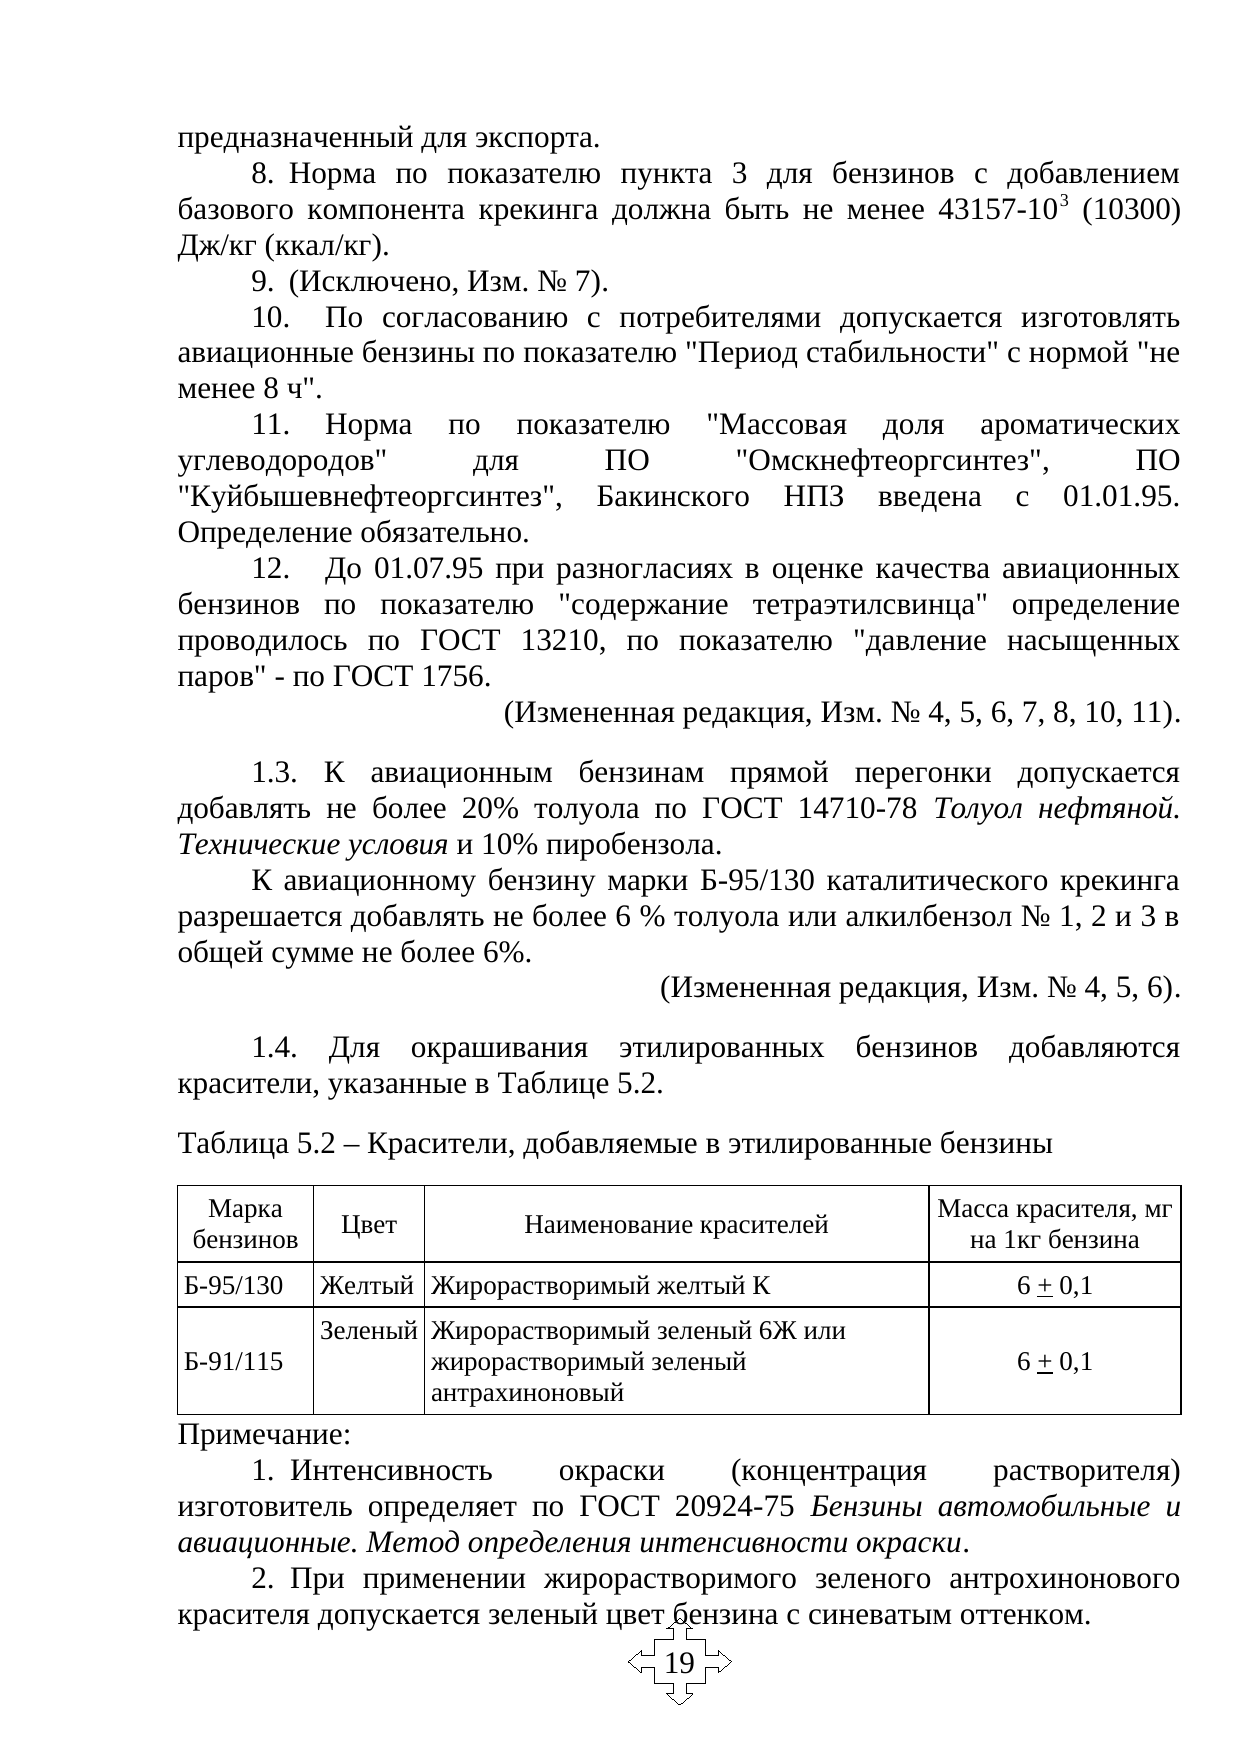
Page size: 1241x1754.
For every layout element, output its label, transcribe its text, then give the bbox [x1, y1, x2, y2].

table_cell Б-95/130 [178, 1263, 313, 1306]
list При применении жирорастворимого зеленого антрохинонового красителя допускается зеленый цвет бензина с синеватым оттенком. [177, 1559, 1181, 1631]
text 1.3. К авиационным бензинам прямой перегонки допускается добавлять не более 20% толуола по ГОСТ 14710-78 Толуол нефтяной. Технические условия и 10% пиробензола. [177, 753, 1181, 861]
text Примечание: [177, 1415, 1181, 1451]
list До 01.07.95 при разногласиях в оценке качества авиационных бензинов по показателю "содержание тетраэтилсвинца" определение проводилось по ГОСТ 13210, по показателю "давление насыщенных паров" - по ГОСТ 1756. [177, 549, 1181, 693]
list Норма по показателю "Массовая доля ароматических углеводородов" для ПО "Омскнефтеоргсинтез", ПО "Куйбышевнефтеоргсинтез", Бакинского НПЗ введена с 01.01.95. Определение обязательно. [177, 406, 1181, 549]
list Норма по показателю пункта 3 для бензинов с добавлением базового компонента крекинга должна быть не менее 43157-103 (10300) Дж/кг (ккал/кг). [177, 154, 1181, 262]
table_cell Б-91/115 [178, 1308, 313, 1414]
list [177, 118, 1181, 154]
text К авиационному бензину марки Б-95/130 каталитического крекинга разрешается добавлять не более 6 % толуола или алкилбензол № 1, 2 и 3 в общей сумме не более 6%. [177, 861, 1181, 969]
table_cell Жирорастворимый зеленый 6Ж или жирорастворимый зеленый антрахиноновый [425, 1308, 928, 1414]
table_cell 6 + 0,1 [930, 1263, 1180, 1306]
text (Измененная редакция, Изм. № 4, 5, 6, 7, 8, 10, 11). [177, 693, 1181, 729]
table_cell Жирорастворимый желтый К [425, 1263, 928, 1306]
table_header Наименование красителей [425, 1186, 928, 1261]
table_header Масса красителя, мг на 1кг бензина [930, 1186, 1180, 1261]
text (Измененная редакция, Изм. № 4, 5, 6). [177, 969, 1181, 1005]
table_cell Зеленый [314, 1308, 424, 1414]
text 1.4. Для окрашивания этилированных бензинов добавляются красители, указанные в Таблице 5.2. [177, 1029, 1181, 1101]
list Интенсивность окраски (концентрация растворителя) изготовитель определяет по ГОСТ 20924-75 Бензины автомобильные и авиационные. Метод определения интенсивности окраски. [177, 1451, 1181, 1559]
table_header Марка бензинов [178, 1186, 313, 1261]
table_cell Желтый [314, 1263, 424, 1306]
table_header Цвет [314, 1186, 424, 1261]
table_cell 6 + 0,1 [930, 1308, 1180, 1414]
text Таблица 5.2 – Красители, добавляемые в этилированные бензины [177, 1125, 1181, 1161]
list (Исключено, Изм. № 7). [177, 262, 1181, 298]
list По согласованию с потребителями допускается изготовлять авиационные бензины по показателю "Период стабильности" с нормой "не менее 8 ч". [177, 298, 1181, 406]
